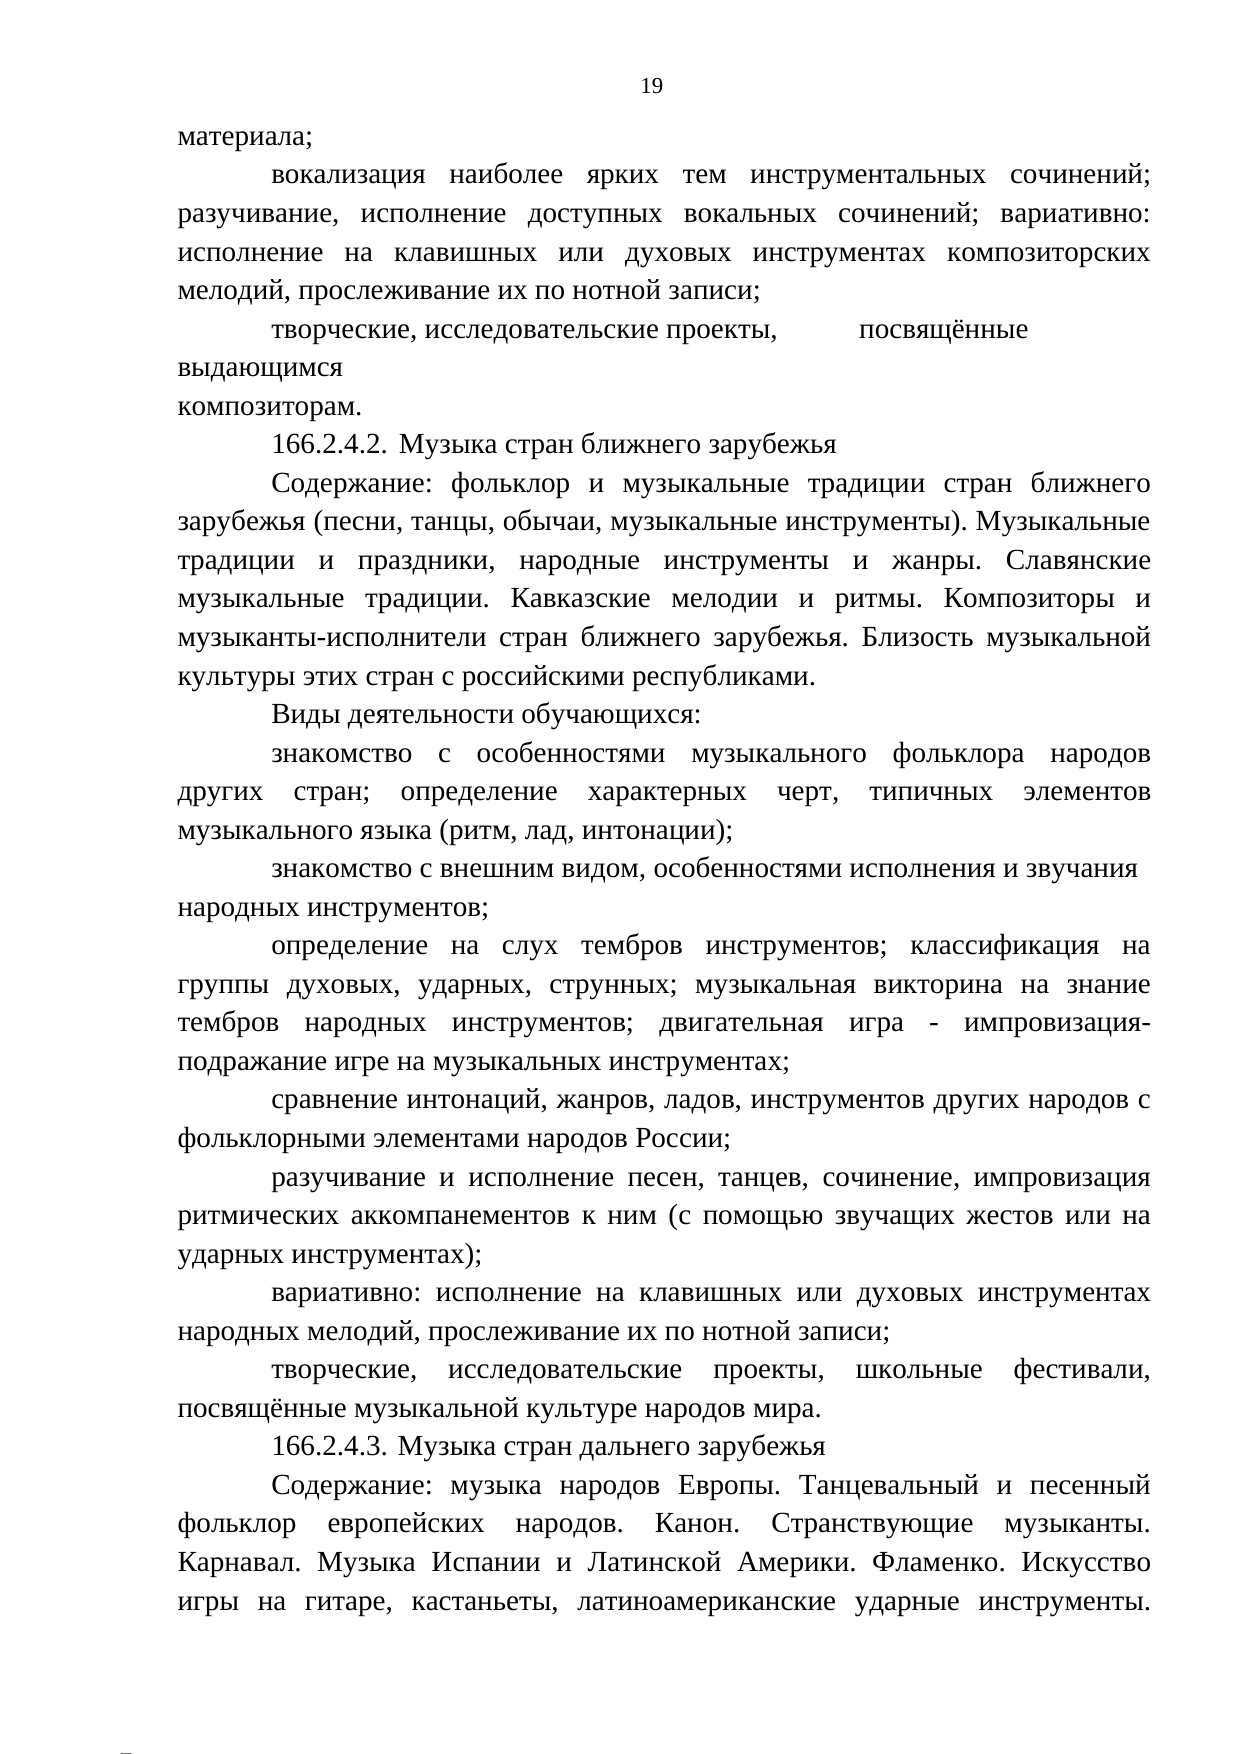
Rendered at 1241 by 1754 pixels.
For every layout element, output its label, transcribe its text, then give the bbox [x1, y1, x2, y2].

text творческие, исследовательские проекты, посвящённые выдающимся [177, 311, 1152, 383]
text определение на слух тембров инструментов; классификация на группы духовых, ударных, струнных; музыкальная викторина на знание тембров народных инструментов; двигательная игра - импровизация-подражание игре на музыкальных инструментах; [177, 927, 1152, 1077]
text знакомство с особенностями музыкального фольклора народов других стран; определение характерных черт, типичных элементов музыкального языка (ритм, лад, интонации); [177, 735, 1152, 845]
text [177, 118, 1152, 152]
text Содержание: фольклор и музыкальные традиции стран ближнего зарубежья (песни, танцы, обычаи, музыкальные инструменты). Музыкальные традиции и праздники, народные инструменты и жанры. Славянские музыкальные традиции. Кавказские мелодии и ритмы. Композиторы и музыканты-исполнители стран ближнего зарубежья. Близость музыкальной культуры этих стран с российскими республиками. [177, 465, 1152, 691]
list Музыка стран дальнего зарубежья [177, 1428, 1152, 1462]
text сравнение интонаций, жанров, ладов, инструментов других народов с фольклорными элементами народов России; [177, 1082, 1152, 1154]
list Музыка стран ближнего зарубежья [177, 426, 1152, 460]
text Виды деятельности обучающихся: [177, 696, 1152, 730]
text композиторам. [177, 388, 1152, 421]
text народных инструментов; [177, 889, 1152, 922]
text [177, 1467, 1152, 1616]
text творческие, исследовательские проекты, школьные фестивали, посвящённые музыкальной культуре народов мира. [177, 1351, 1152, 1423]
text знакомство с внешним видом, особенностями исполнения и звучания [177, 850, 1152, 884]
text вариативно: исполнение на клавишных или духовых инструментах народных мелодий, прослеживание их по нотной записи; [177, 1274, 1152, 1346]
text вокализация наиболее ярких тем инструментальных сочинений; разучивание, исполнение доступных вокальных сочинений; вариативно: исполнение на клавишных или духовых инструментах композиторских мелодий, прослеживание их по нотной записи; [177, 157, 1152, 306]
text разучивание и исполнение песен, танцев, сочинение, импровизация ритмических аккомпанементов к ним (с помощью звучащих жестов или на ударных инструментах); [177, 1159, 1152, 1269]
